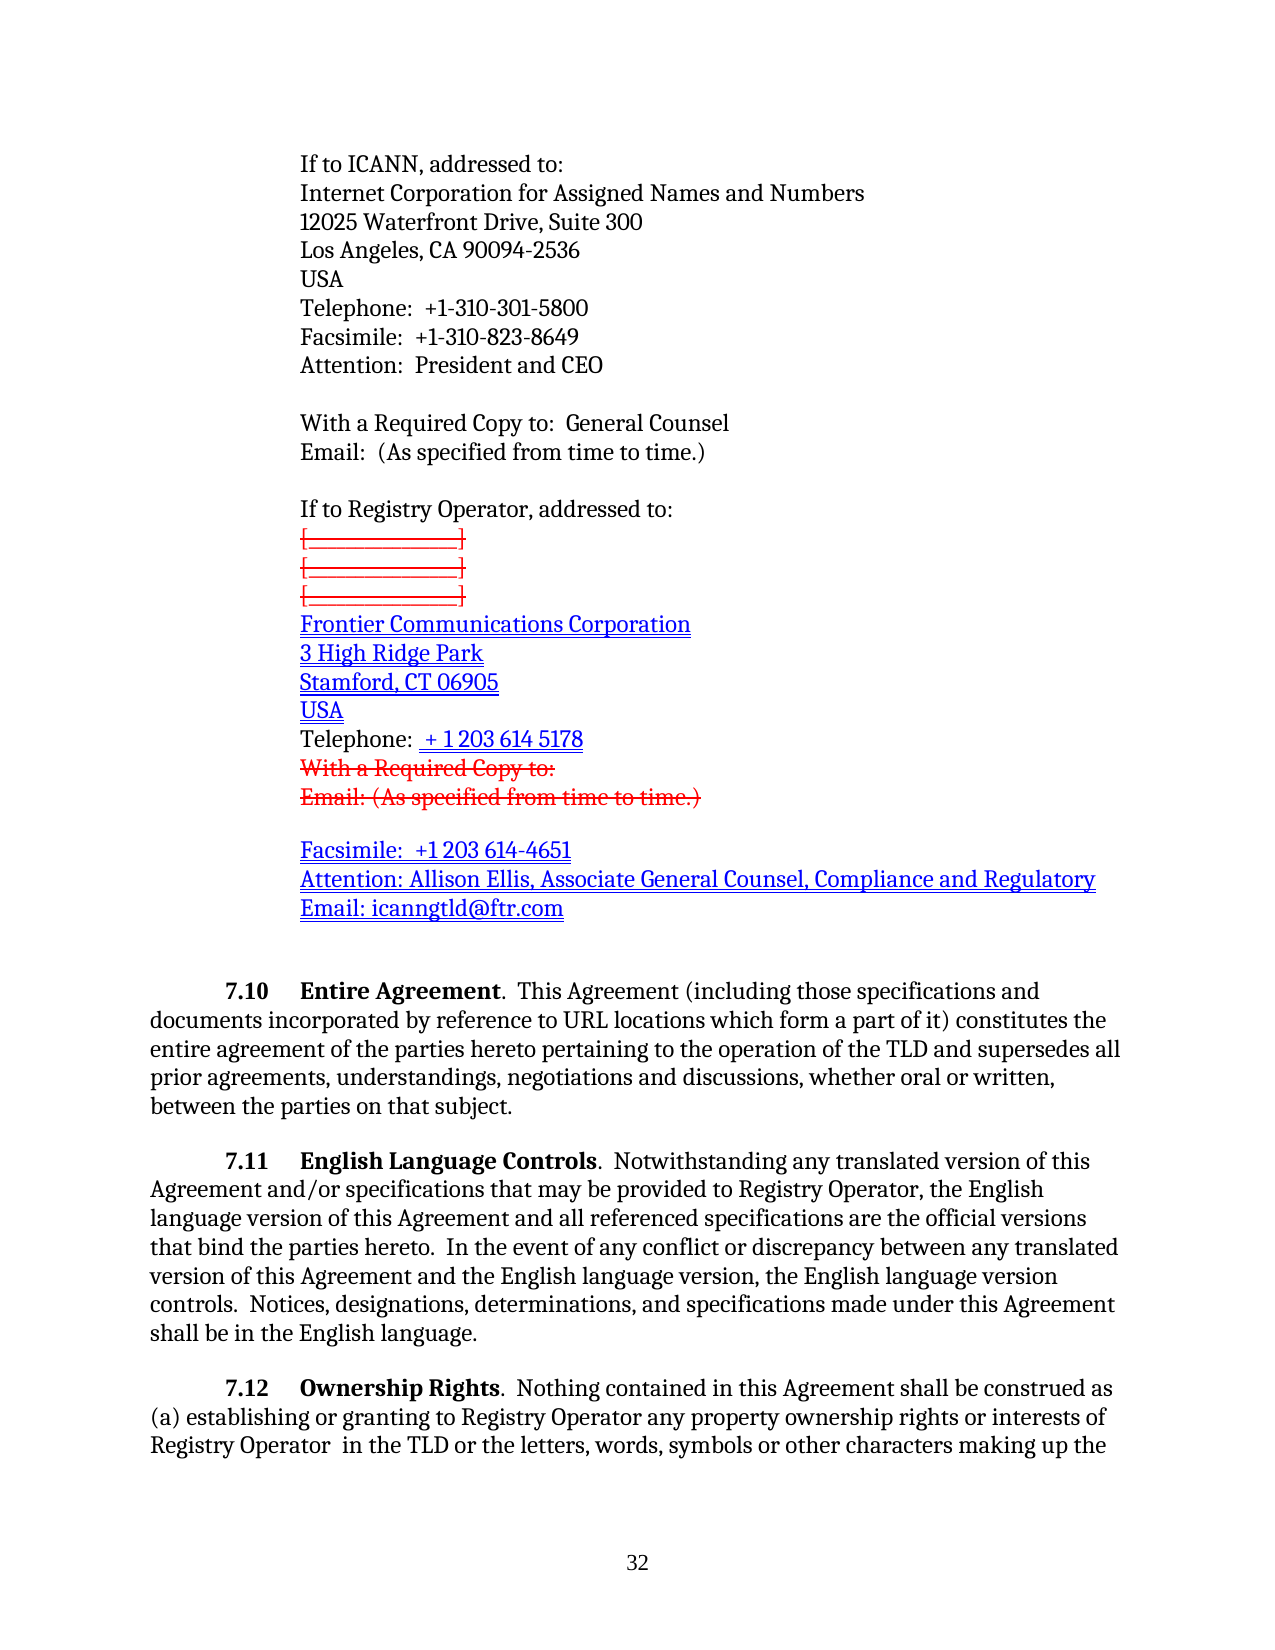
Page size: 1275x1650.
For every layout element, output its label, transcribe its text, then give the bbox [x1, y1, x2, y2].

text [150, 1373, 1125, 1460]
text Facsimile: +1 203 614-4651 [300, 836, 1125, 865]
text English Language Controls. Notwithstanding any translated version of this Agreement and/or specifications that may be provided to Registry Operator, the English language version of this Agreement and all referenced specifications are the official versions that bind the parties hereto. In the event of any conflict or discrepancy between any translated version of this Agreement and the English language version, the English language version controls. Notices, designations, determinations, and specifications made under this Agreement shall be in the English language. [150, 1146, 1125, 1348]
text Email: icanngtld@ftr.com [300, 894, 1125, 922]
text Attention: Allison Ellis, Associate General Counsel, Compliance and Regulatory [300, 865, 1125, 894]
text Stamford, CT 06905 [300, 667, 1125, 696]
text USA Telephone: +1-310-301-5800 Facsimile: +1-310-823-8649 Attention: President and CEO With a Required Copy to: General Counsel Email: (As specified from time to time.) If to Registry Operator, addressed to: [________________] [________________] [________________] Frontier Communications Corporation 3 High Ridge Park [300, 265, 1125, 667]
text With a Required Copy to: Email: (As specified from time to time.) [300, 754, 1125, 811]
text If to ICANN, addressed to: Internet Corporation for Assigned Names and Numbers 12025 Waterfront Drive, Suite 300 Los Angeles, CA 90094-2536 [300, 150, 1125, 265]
text Entire Agreement. This Agreement (including those specifications and documents incorporated by reference to URL locations which form a part of it) constitutes the entire agreement of the parties hereto pertaining to the operation of the TLD and supersedes all prior agreements, understandings, negotiations and discussions, whether oral or written, between the parties on that subject. [150, 976, 1125, 1121]
text USA [300, 696, 1125, 725]
text Telephone: + 1 203 614 5178 [300, 725, 1125, 754]
